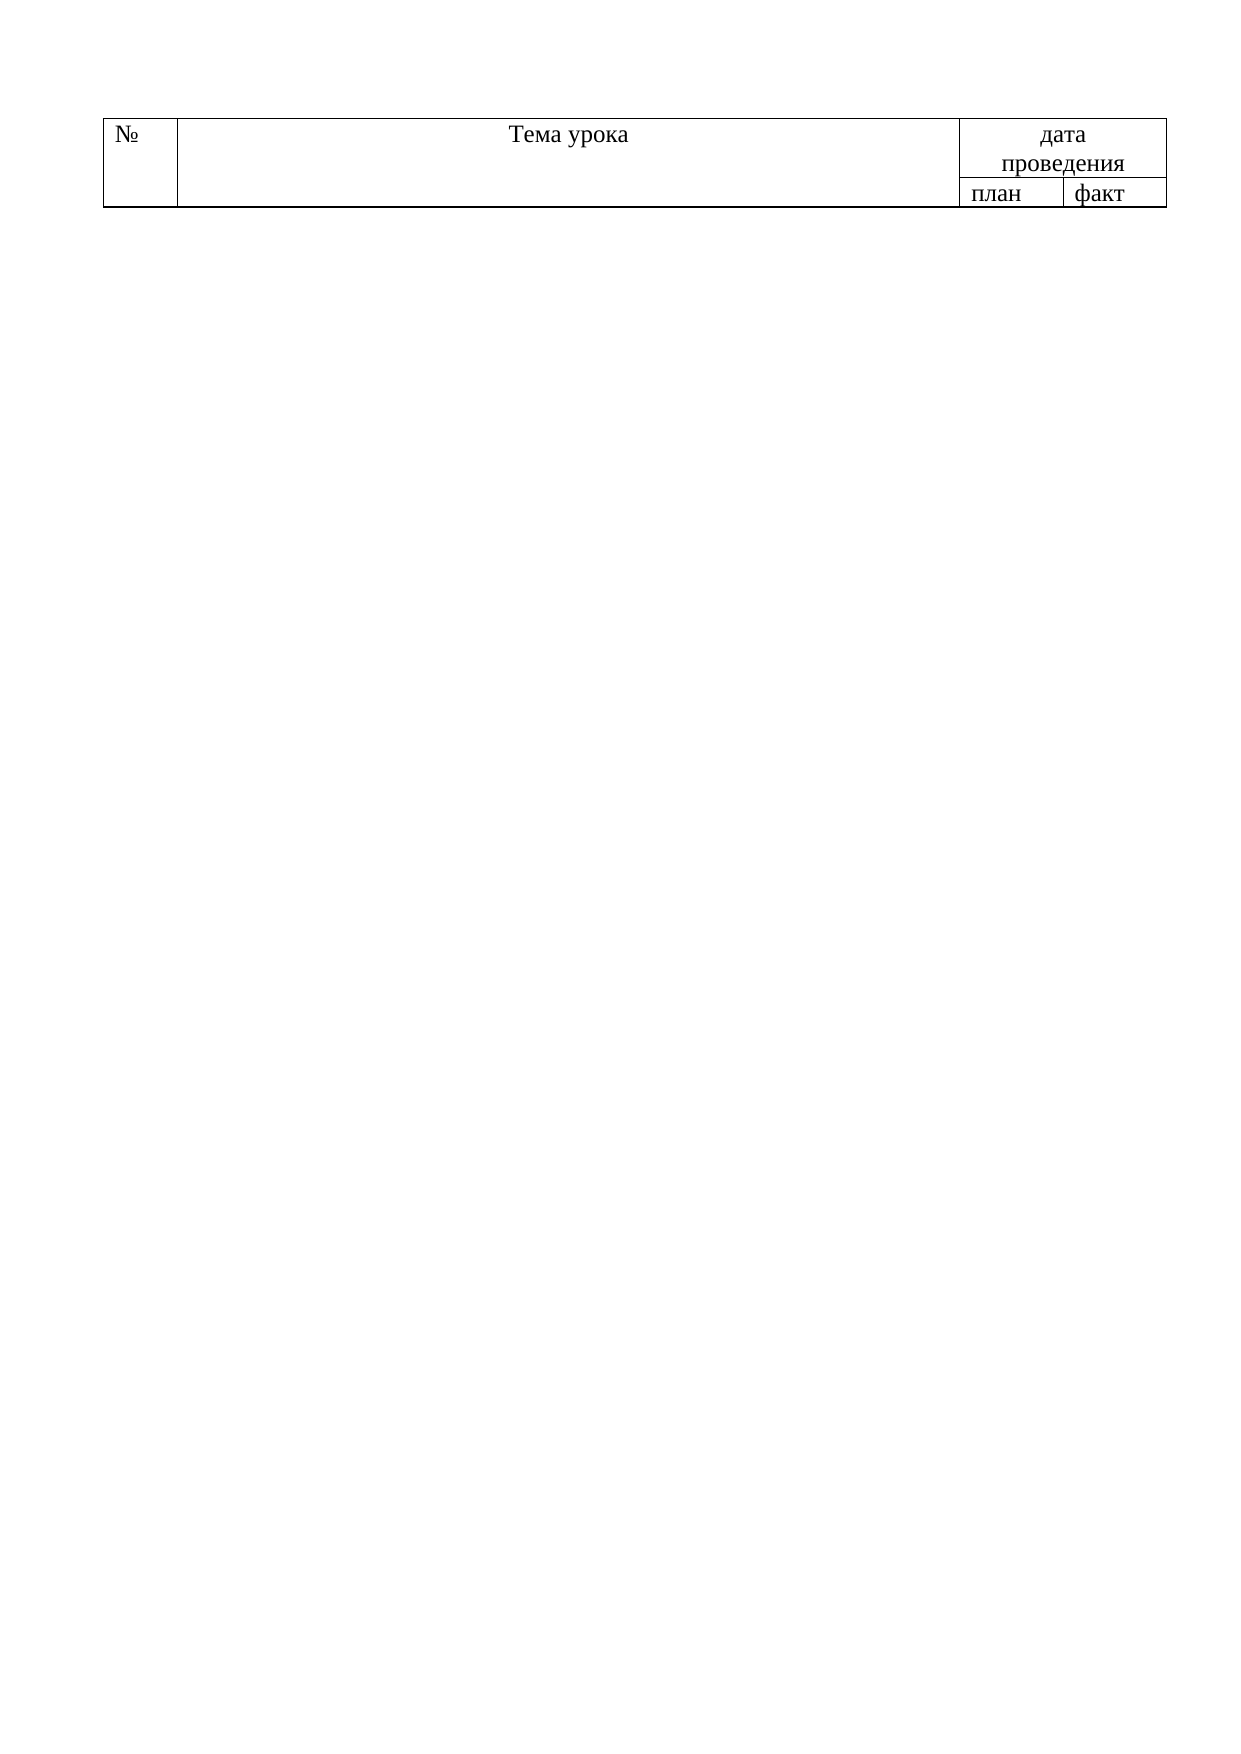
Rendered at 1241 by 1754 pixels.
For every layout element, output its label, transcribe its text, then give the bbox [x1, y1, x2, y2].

table_cell план [960, 178, 1063, 206]
table_header Тема урока [178, 119, 959, 206]
table_header дата проведения [960, 119, 1166, 177]
table_header № [104, 119, 177, 206]
table_cell факт [1064, 178, 1166, 206]
